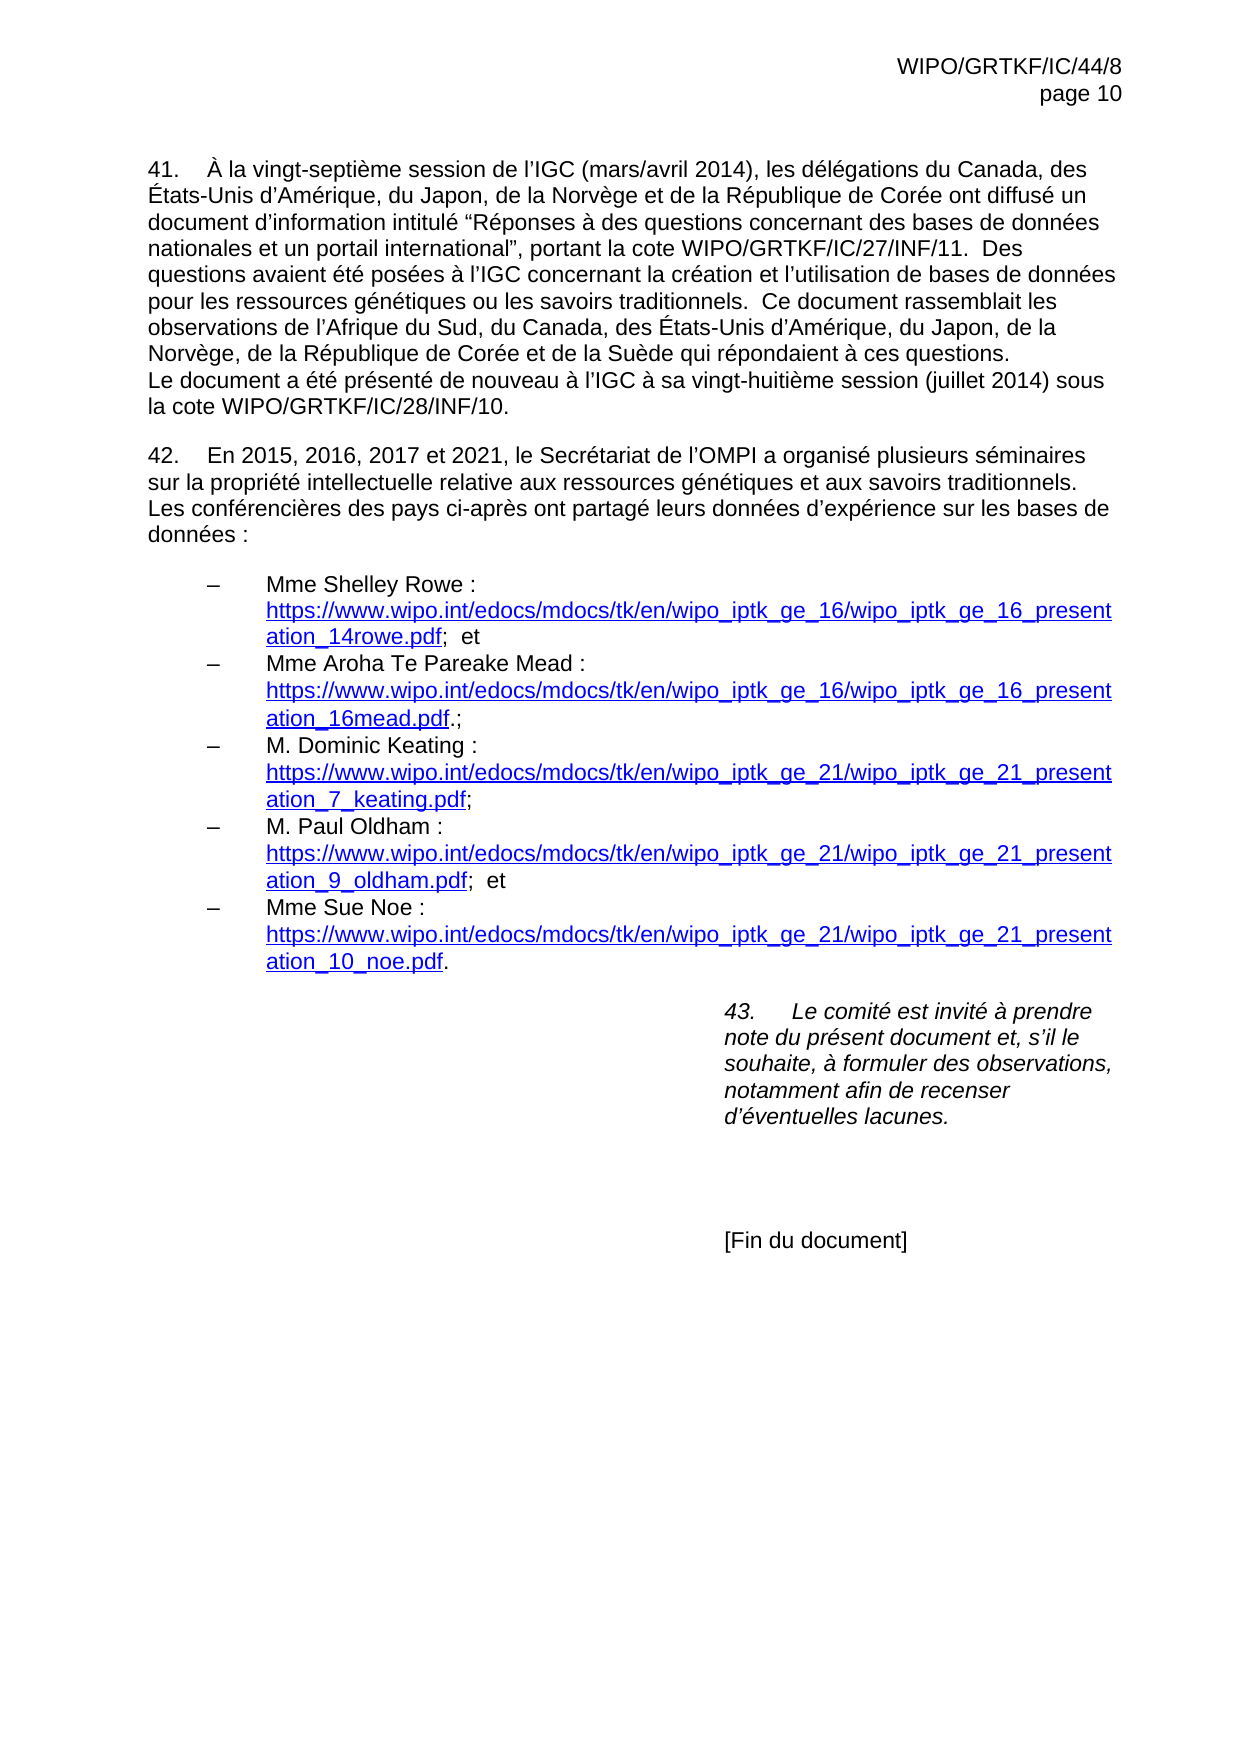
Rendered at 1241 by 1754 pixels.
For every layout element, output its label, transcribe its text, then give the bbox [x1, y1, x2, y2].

list M. Paul Oldham : https://www.wipo.int/edocs/mdocs/tk/en/wipo_iptk_ge_21/wipo_iptk_ge_21_presentation_9_oldham.pdf; et [207, 812, 1122, 893]
text En 2015, 2016, 2017 et 2021, le Secrétariat de l’OMPI a organisé plusieurs séminaires sur la propriété intellectuelle relative aux ressources génétiques et aux savoirs traditionnels. Les conférencières des pays ci-après ont partagé leurs données d’expérience sur les bases de données : [148, 442, 1122, 548]
list Mme Shelley Rowe : https://www.wipo.int/edocs/mdocs/tk/en/wipo_iptk_ge_16/wipo_iptk_ge_16_presentation_14rowe.pdf; et [207, 571, 1122, 650]
text [Fin du document] [724, 1227, 1122, 1254]
list Mme Aroha Te Pareake Mead : https://www.wipo.int/edocs/mdocs/tk/en/wipo_iptk_ge_16/wipo_iptk_ge_16_presentation_16mead.pdf.; [207, 650, 1122, 731]
text À la vingt-septième session de l’IGC (mars/avril 2014), les délégations du Canada, des États-Unis d’Amérique, du Japon, de la Norvège et de la République de Corée ont diffusé un document d’information intitulé “Réponses à des questions concernant des bases de données nationales et un portail international”, portant la cote WIPO/GRTKF/IC/27/INF/11. Des questions avaient été posées à l’IGC concernant la création et l’utilisation de bases de données pour les ressources génétiques ou les savoirs traditionnels. Ce document rassemblait les observations de l’Afrique du Sud, du Canada, des États-Unis d’Amérique, du Japon, de la Norvège, de la République de Corée et de la Suède qui répondaient à ces questions. Le document a été présenté de nouveau à l’IGC à sa vingt-huitième session (juillet 2014) sous la cote WIPO/GRTKF/IC/28/INF/10. [148, 156, 1122, 419]
text Le comité est invité à prendre note du présent document et, s’il le souhaite, à formuler des observations, notamment afin de recenser d’éventuelles lacunes. [724, 998, 1122, 1129]
list Mme Sue Noe : https://www.wipo.int/edocs/mdocs/tk/en/wipo_iptk_ge_21/wipo_iptk_ge_21_presentation_10_noe.pdf. [207, 893, 1122, 975]
list M. Dominic Keating : https://www.wipo.int/edocs/mdocs/tk/en/wipo_iptk_ge_21/wipo_iptk_ge_21_presentation_7_keating.pdf; [207, 731, 1122, 812]
